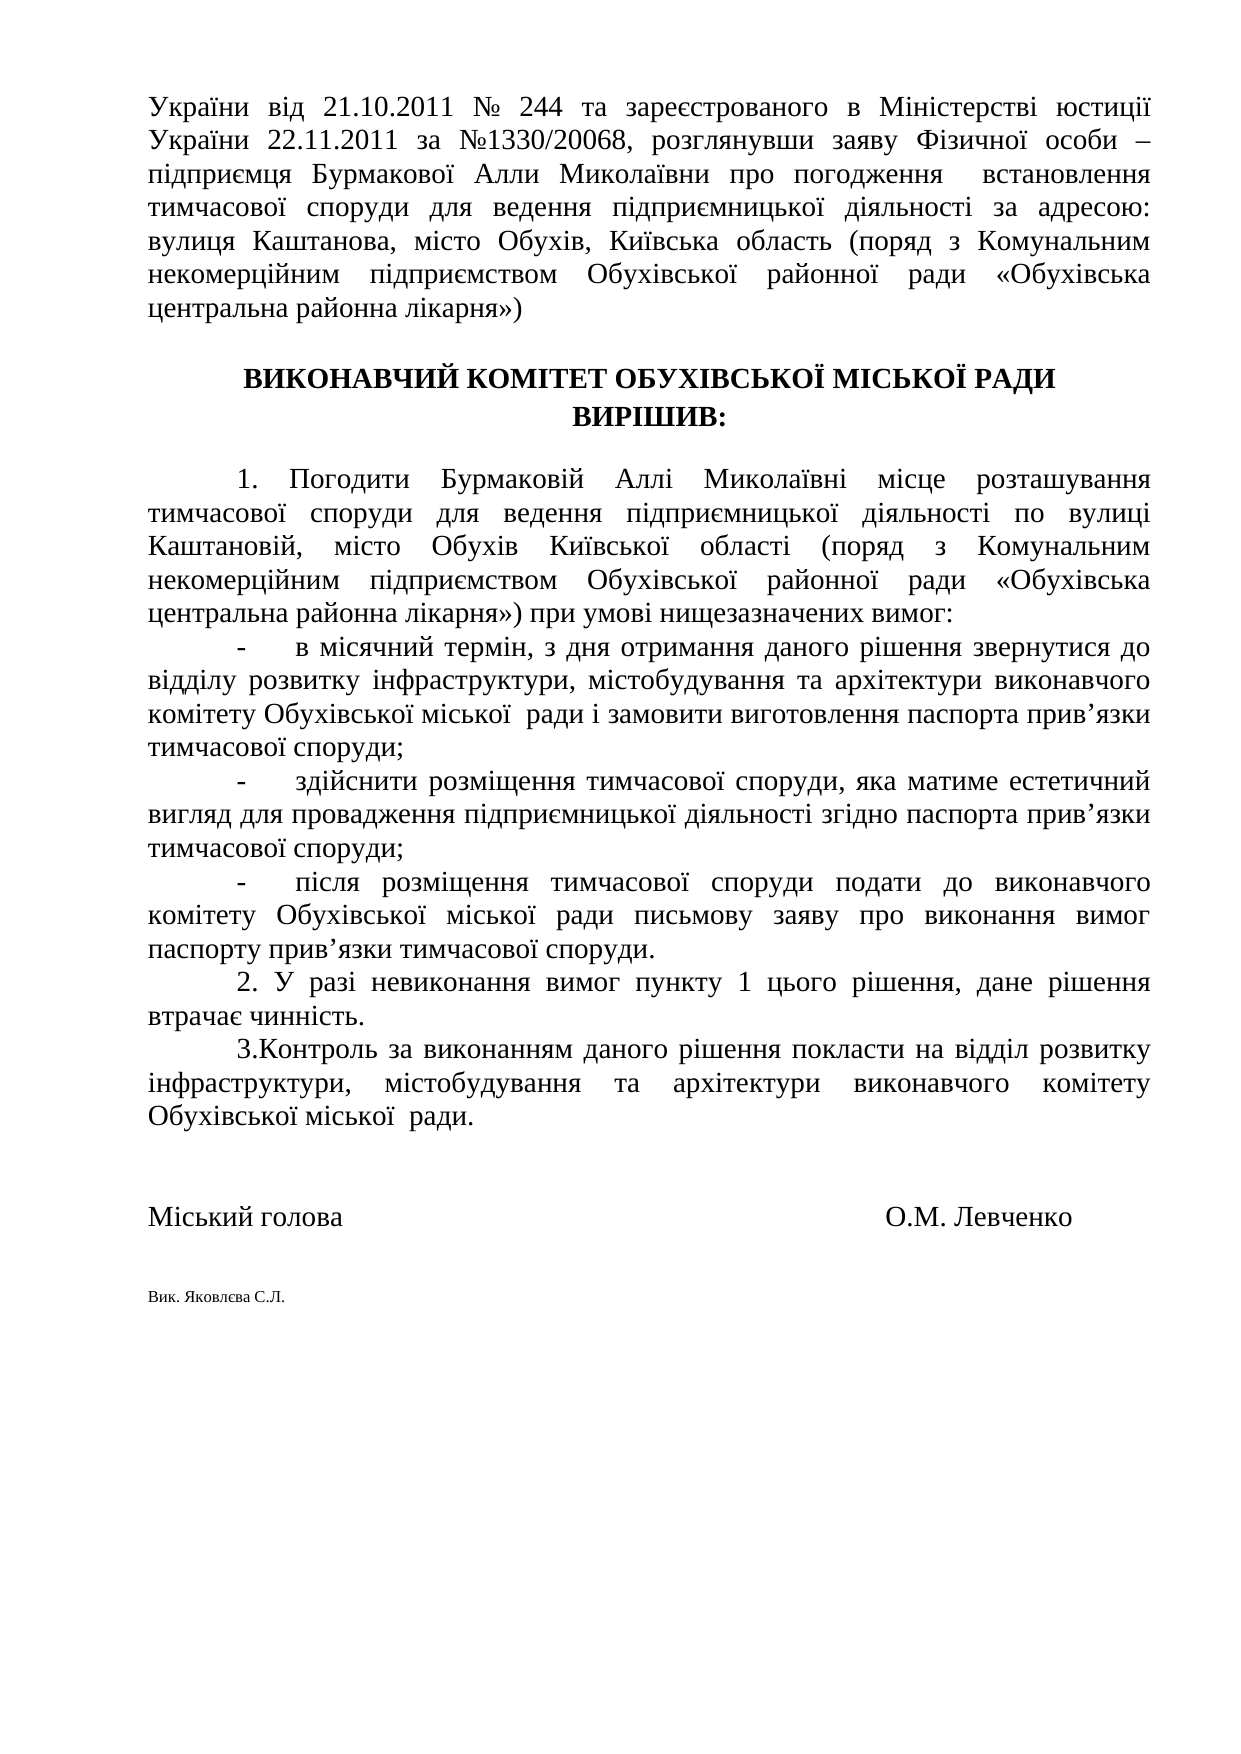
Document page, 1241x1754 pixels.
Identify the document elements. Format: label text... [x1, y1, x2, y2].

subtitle ВИКОНАВЧИЙ КОМІТЕТ ОБУХІВСЬКОЇ МІСЬКОЇ РАДИ [148, 361, 1152, 395]
text Міський голова О.М. Левченко [148, 1199, 1152, 1233]
text 3.Контроль за виконанням даного рішення покласти на відділ розвитку інфраструктури, містобудування та архітектури виконавчого комітету Обухівської міської ради. [148, 1031, 1152, 1132]
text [148, 89, 1152, 323]
list здійснити розміщення тимчасової споруди, яка матиме естетичний вигляд для провадження підприємницької діяльності згідно паспорта прив’язки тимчасової споруди; [148, 763, 1152, 864]
text 2. У разі невиконання вимог пункту 1 цього рішення, дане рішення втрачає чинність. [148, 964, 1152, 1031]
text Вик. Яковлєва С.Л. [148, 1286, 1152, 1306]
text 1. Погодити Бурмаковій Аллі Миколаївні місце розташування тимчасової споруди для ведення підприємницької діяльності по вулиці Каштановій, місто Обухів Київської області (поряд з Комунальним некомерційним підприємством Обухівської районної ради «Обухівська центральна районна лікарня») при умові нищезазначених вимог: [148, 461, 1152, 629]
list після розміщення тимчасової споруди подати до виконавчого комітету Обухівської міської ради письмову заяву про виконання вимог паспорту прив’язки тимчасової споруди. [148, 864, 1152, 964]
subtitle ВИРІШИВ: [148, 399, 1152, 432]
text - в місячний термін, з дня отримання даного рішення звернутися до відділу розвитку інфраструктури, містобудування та архітектури виконавчого комітету Обухівської міської ради і замовити виготовлення паспорта прив’язки тимчасової споруди; [148, 629, 1152, 763]
